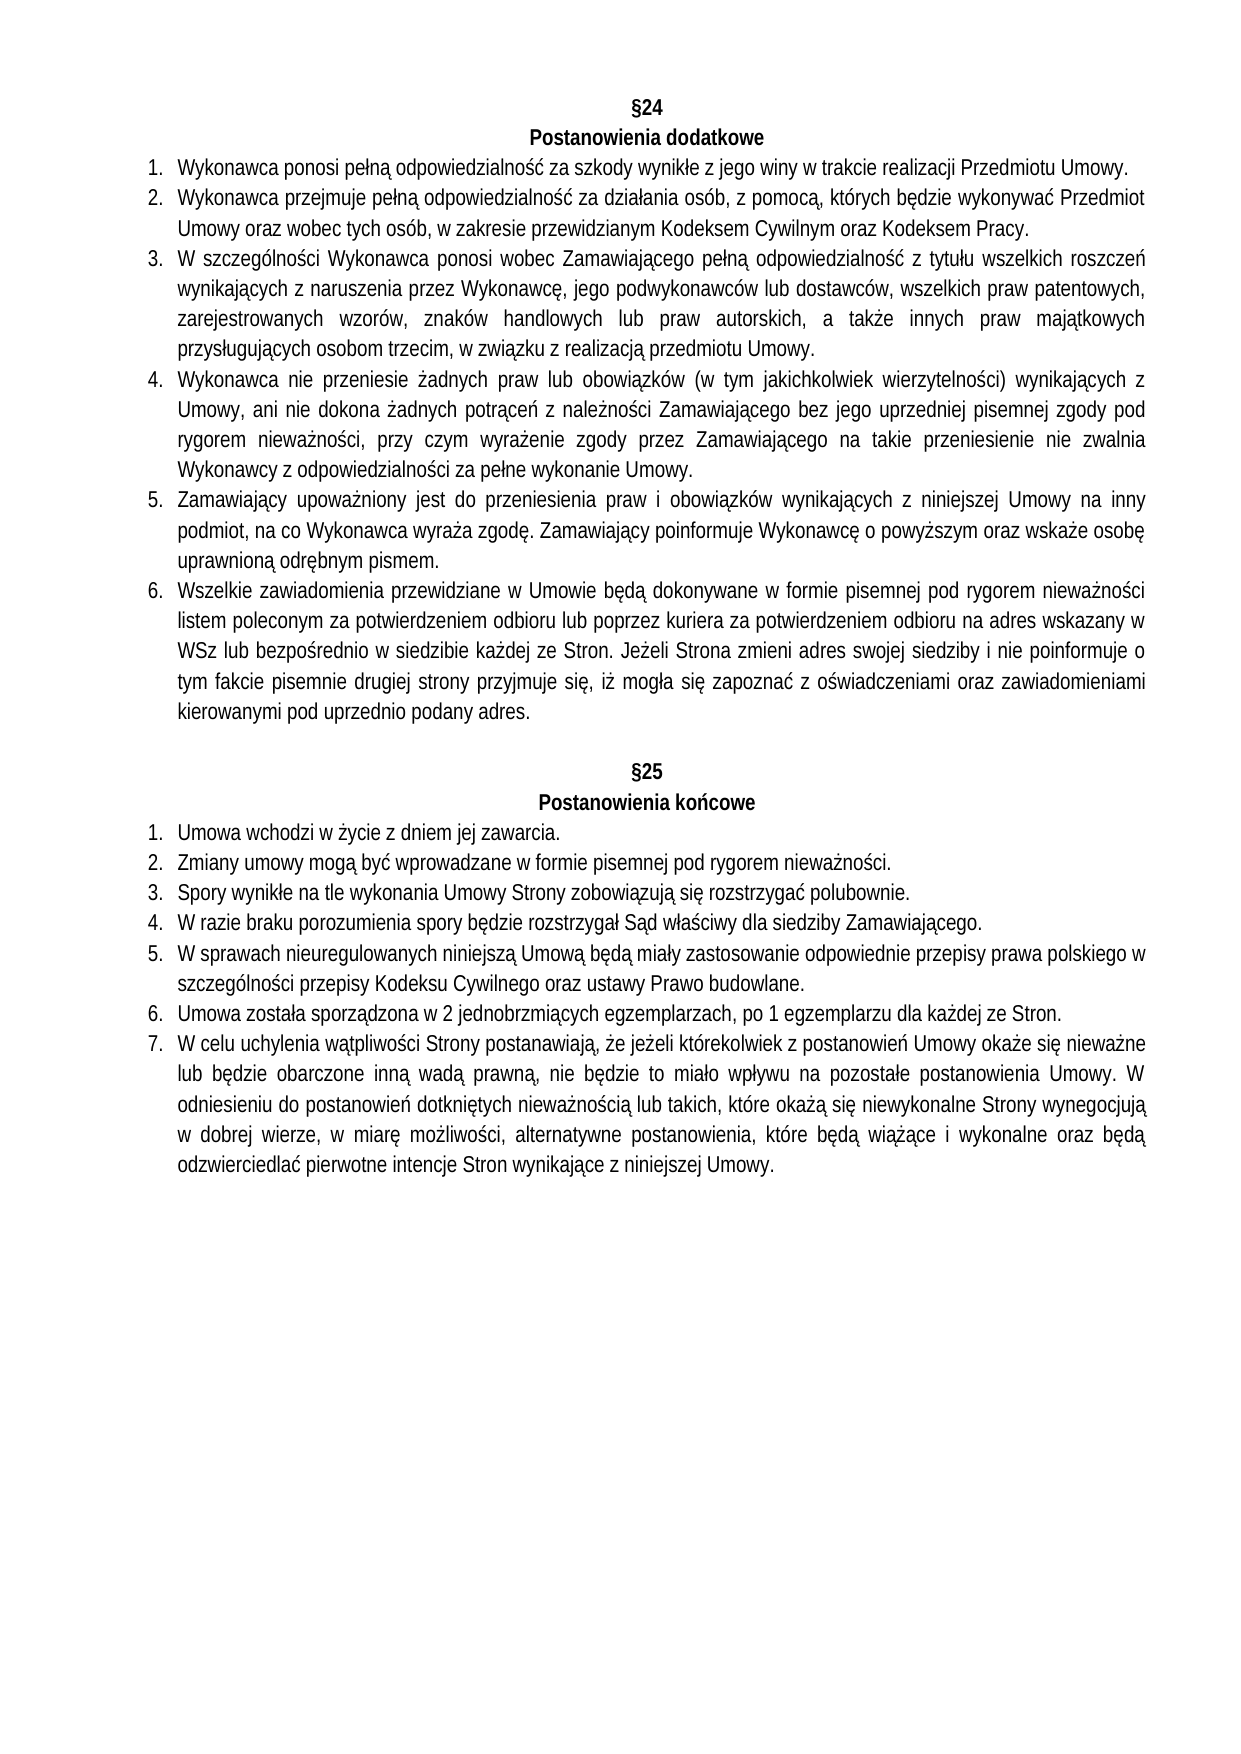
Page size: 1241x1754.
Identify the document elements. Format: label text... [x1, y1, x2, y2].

text §25 [148, 758, 1146, 784]
list Wszelkie zawiadomienia przewidziane w Umowie będą dokonywane w formie pisemnej pod rygorem nieważności listem poleconym za potwierdzeniem odbioru lub poprzez kuriera za potwierdzeniem odbioru na adres wskazany w WSz lub bezpośrednio w siedzibie każdej ze Stron. Jeżeli Strona zmieni adres swojej siedziby i nie poinformuje o tym fakcie pisemnie drugiej strony przyjmuje się, iż mogła się zapoznać z oświadczeniami oraz zawiadomieniami kierowanymi pod uprzednio podany adres. [148, 577, 1146, 724]
list W sprawach nieuregulowanych niniejszą Umową będą miały zastosowanie odpowiednie przepisy prawa polskiego w szczególności przepisy Kodeksu Cywilnego oraz ustawy Prawo budowlane. [148, 939, 1146, 996]
list Umowa wchodzi w życie z dniem jej zawarcia. [148, 819, 1146, 845]
list Zmiany umowy mogą być wprowadzane w formie pisemnej pod rygorem nieważności. [148, 849, 1146, 875]
list Wykonawca ponosi pełną odpowiedzialność za szkody wynikłe z jego winy w trakcie realizacji Przedmiotu Umowy. [148, 154, 1146, 180]
text §24 [148, 94, 1146, 120]
list Wykonawca przejmuje pełną odpowiedzialność za działania osób, z pomocą, których będzie wykonywać Przedmiot Umowy oraz wobec tych osób, w zakresie przewidzianym Kodeksem Cywilnym oraz Kodeksem Pracy. [148, 184, 1146, 241]
list W celu uchylenia wątpliwości Strony postanawiają, że jeżeli którekolwiek z postanowień Umowy okaże się nieważne lub będzie obarczone inną wadą prawną, nie będzie to miało wpływu na pozostałe postanowienia Umowy. W odniesieniu do postanowień dotkniętych nieważnością lub takich, które okażą się niewykonalne Strony wynegocjują w dobrej wierze, w miarę możliwości, alternatywne postanowienia, które będą wiążące i wykonalne oraz będą odzwierciedlać pierwotne intencje Stron wynikające z niniejszej Umowy. [148, 1030, 1146, 1177]
list Zamawiający upoważniony jest do przeniesienia praw i obowiązków wynikających z niniejszej Umowy na inny podmiot, na co Wykonawca wyraża zgodę. Zamawiający poinformuje Wykonawcę o powyższym oraz wskaże osobę uprawnioną odrębnym pismem. [148, 486, 1146, 573]
text Postanowienia dodatkowe [148, 124, 1146, 150]
list W razie braku porozumienia spory będzie rozstrzygał Sąd właściwy dla siedziby Zamawiającego. [148, 909, 1146, 936]
list Umowa została sporządzona w 2 jednobrzmiących egzemplarzach, po 1 egzemplarzu dla każdej ze Stron. [148, 1000, 1146, 1026]
text Postanowienia końcowe [148, 788, 1146, 815]
list Wykonawca nie przeniesie żadnych praw lub obowiązków (w tym jakichkolwiek wierzytelności) wynikających z Umowy, ani nie dokona żadnych potrąceń z należności Zamawiającego bez jego uprzedniej pisemnej zgody pod rygorem nieważności, przy czym wyrażenie zgody przez Zamawiającego na takie przeniesienie nie zwalnia Wykonawcy z odpowiedzialności za pełne wykonanie Umowy. [148, 366, 1146, 482]
list W szczególności Wykonawca ponosi wobec Zamawiającego pełną odpowiedzialność z tytułu wszelkich roszczeń wynikających z naruszenia przez Wykonawcę, jego podwykonawców lub dostawców, wszelkich praw patentowych, zarejestrowanych wzorów, znaków handlowych lub praw autorskich, a także innych praw majątkowych przysługujących osobom trzecim, w związku z realizacją przedmiotu Umowy. [148, 245, 1146, 362]
list Spory wynikłe na tle wykonania Umowy Strony zobowiązują się rozstrzygać polubownie. [148, 879, 1146, 905]
